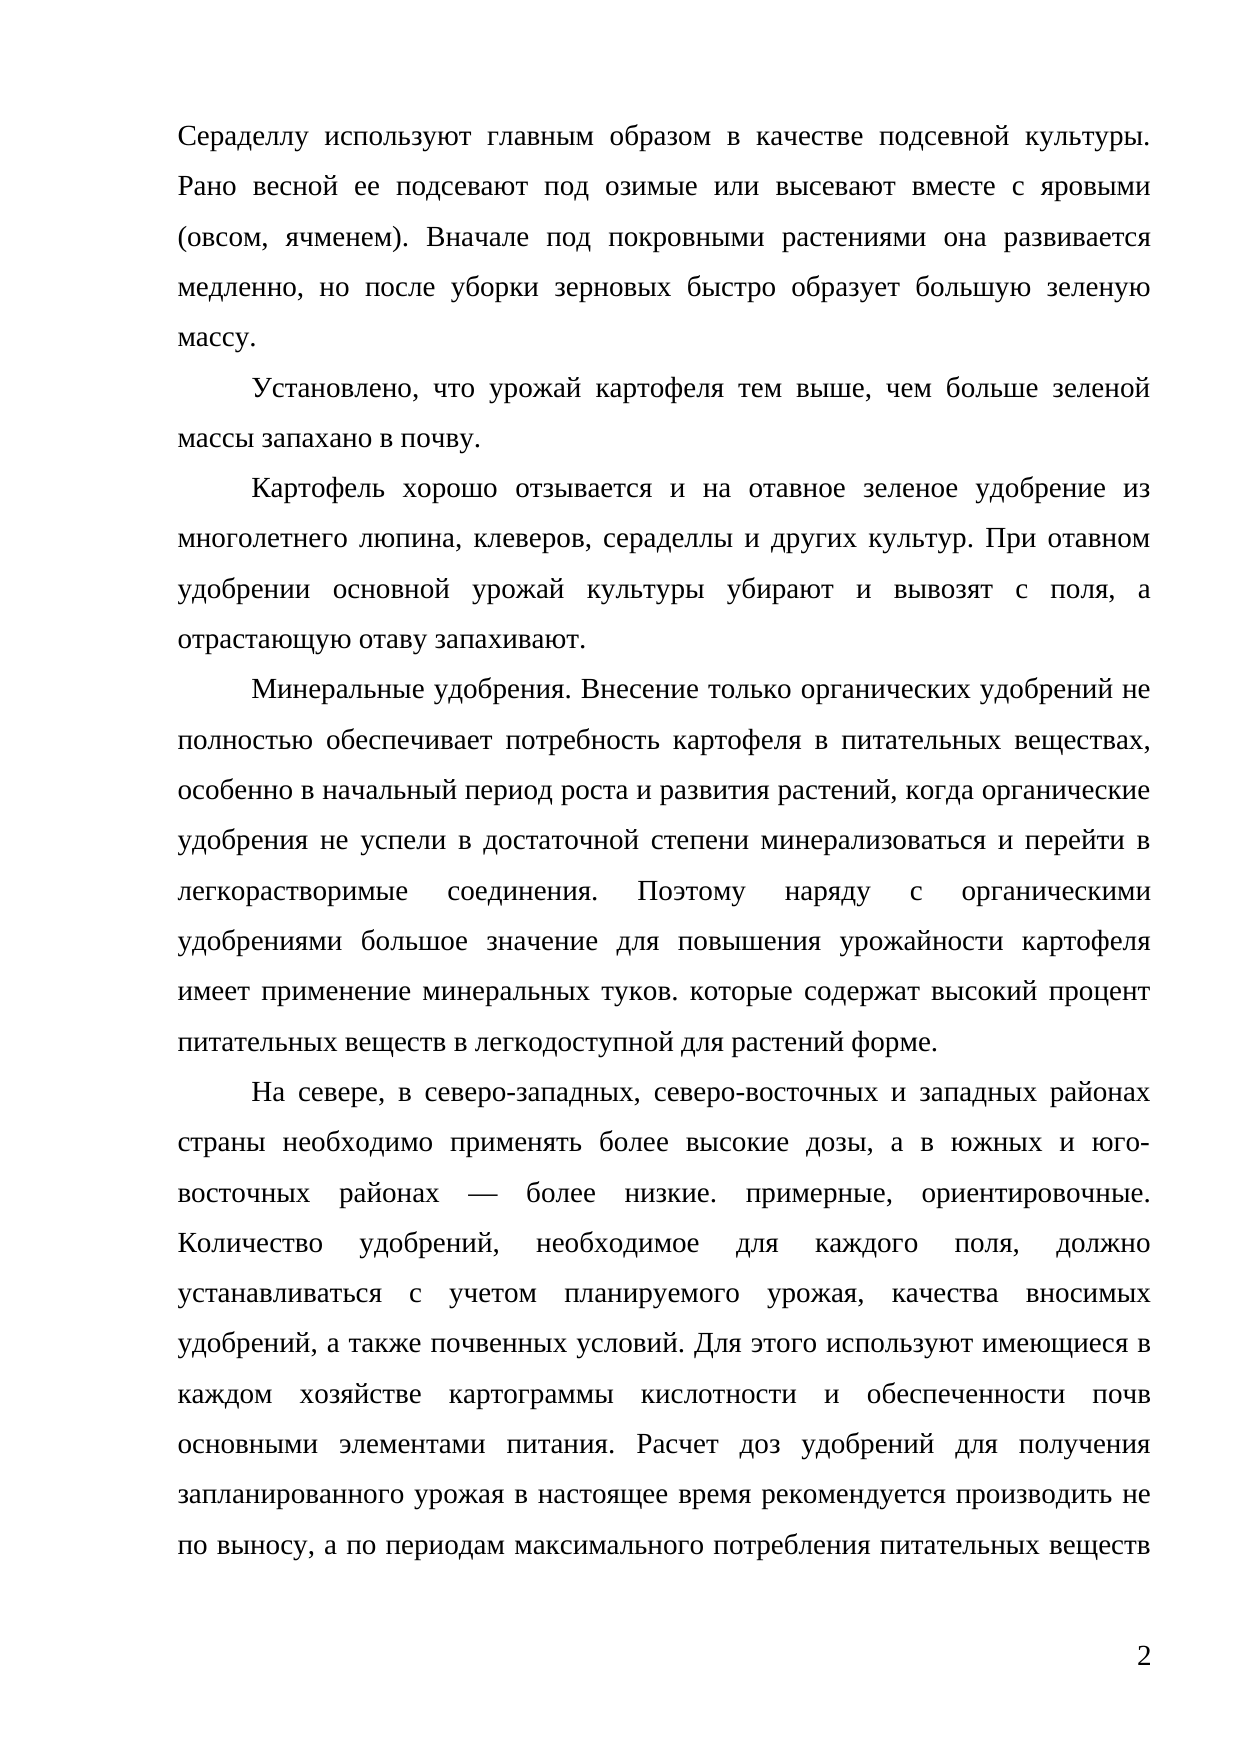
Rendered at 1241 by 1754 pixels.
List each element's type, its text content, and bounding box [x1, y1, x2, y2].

text Картофель хорошо отзывается и на отавное зеленое удобрение из многолетнего люпина, клеверов, сераделлы и других культур. При отавном удобрении основной урожай культуры убирают и вывозят с поля, а отрастающую отаву запахивают. [177, 470, 1152, 655]
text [177, 1074, 1152, 1560]
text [177, 118, 1152, 353]
text Установлено, что урожай картофеля тем выше, чем больше зеленой массы запахано в почву. [177, 370, 1152, 453]
text Минеральные удобрения. Внесение только органических удобрений не полностью обеспечивает потребность картофеля в питательных веществах, особенно в начальный период роста и развития растений, когда органические удобрения не успели в достаточной степени минерализоваться и перейти в легкорастворимые соединения. Поэтому наряду с органическими удобрениями большое значение для повышения урожайности картофеля имеет применение минеральных туков. которые содержат высокий процент питательных веществ в легкодоступной для растений форме. [177, 672, 1152, 1057]
